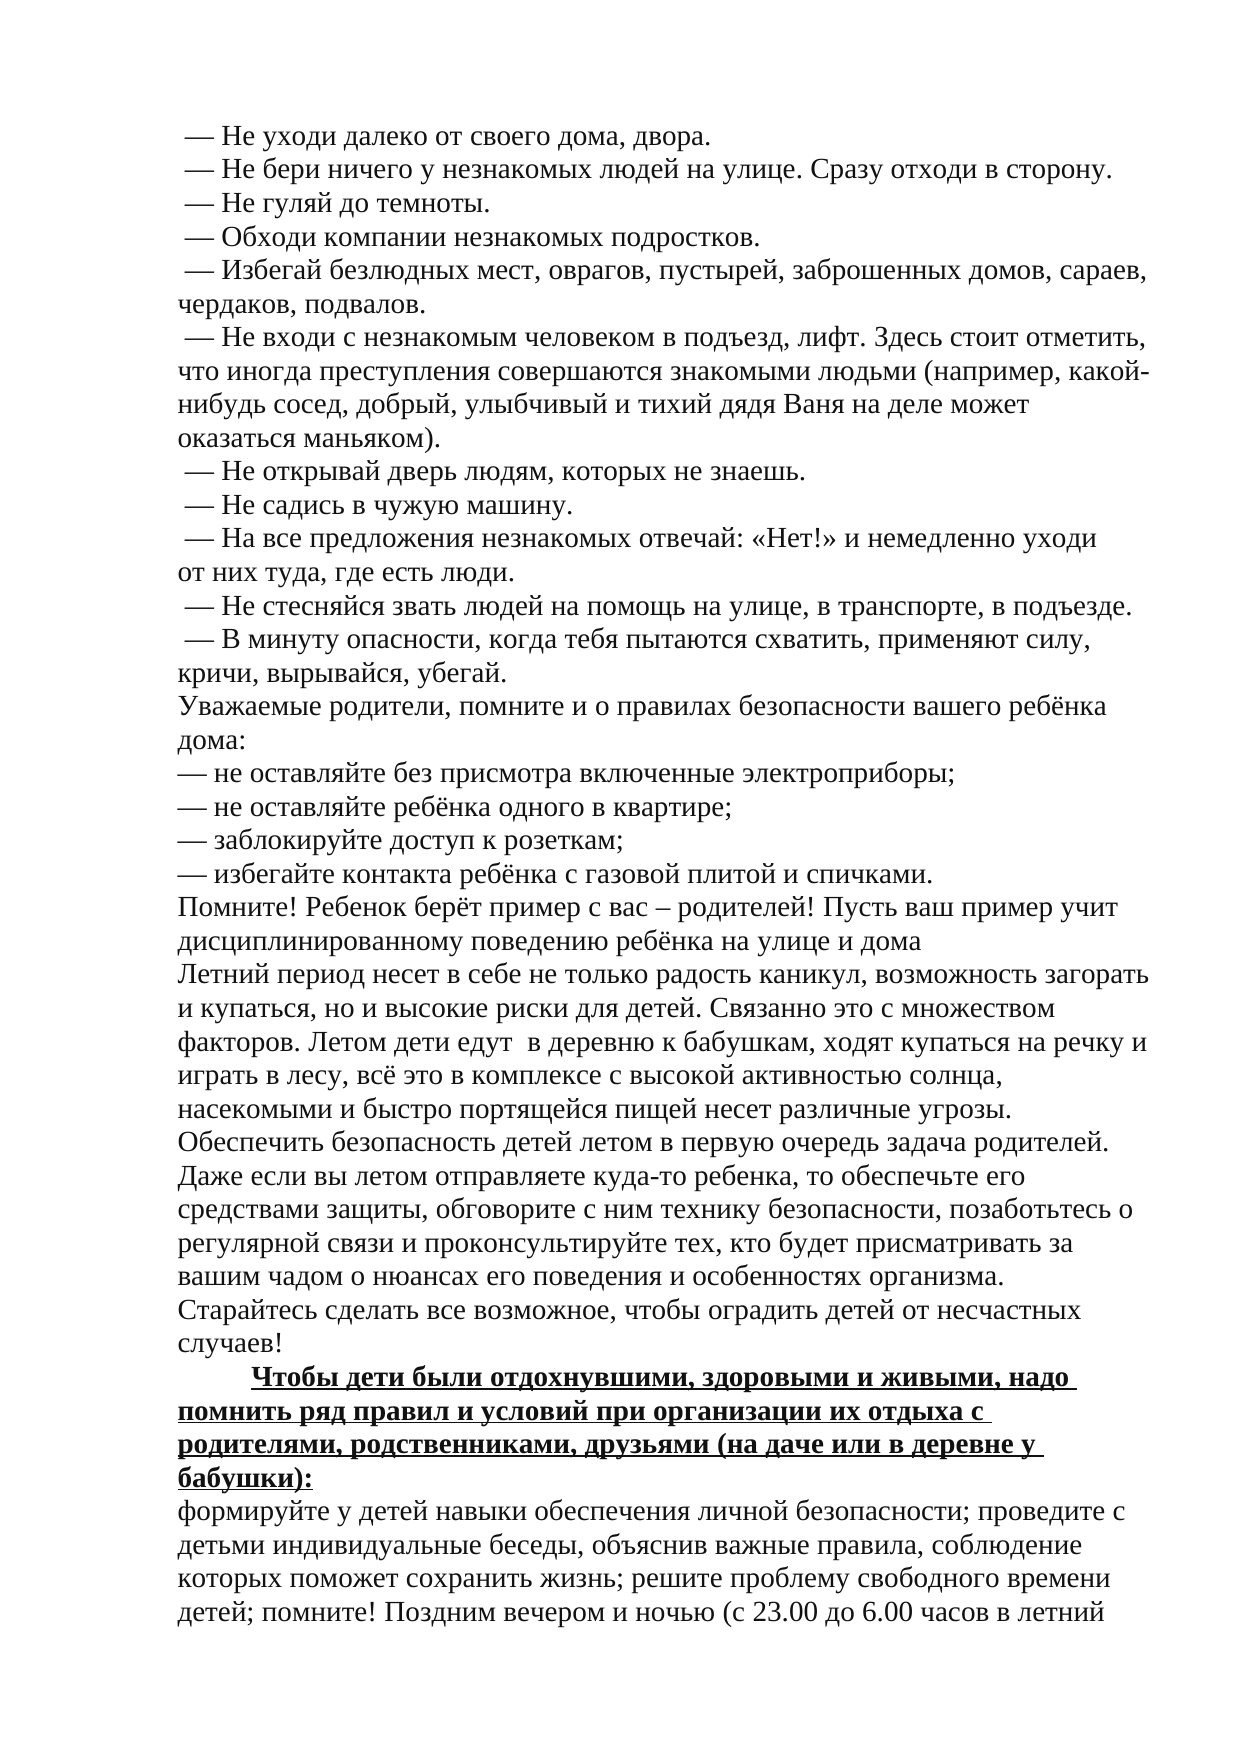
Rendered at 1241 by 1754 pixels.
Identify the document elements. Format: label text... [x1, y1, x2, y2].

text — заблокируйте доступ к розеткам; [177, 822, 1152, 856]
text — На все предложения незнакомых отвечай: «Нет!» и немедленно уходи от них туда, где есть люди. [177, 521, 1152, 588]
text — Не открывай дверь людям, которых не знаешь. [177, 453, 1152, 487]
text — Не садись в чужую машину. [177, 487, 1152, 521]
text Чтобы дети были отдохнувшими, здоровыми и живыми, надо помнить ряд правил и условий при организации их отдыха с родителями, родственниками, друзьями (на даче или в деревне у бабушки): [177, 1359, 1152, 1493]
text Уважаемые родители, помните и о правилах безопасности вашего ребёнка дома: [177, 688, 1152, 755]
text Летний период несет в себе не только радость каникул, возможность загорать и купаться, но и высокие риски для детей. Связанно это с множеством факторов. Летом дети едут в деревню к бабушкам, ходят купаться на речку и играть в лесу, всё это в комплексе с высокой активностью солнца, насекомыми и быстро портящейся пищей несет различные угрозы. [177, 957, 1152, 1124]
text — Не уходи далеко от своего дома, двора. [177, 118, 1152, 152]
text — Не входи с незнакомым человеком в подъезд, лифт. Здесь стоит отметить, что иногда преступления совершаются знакомыми людьми (например, какой-нибудь сосед, добрый, улыбчивый и тихий дядя Ваня на деле может оказаться маньяком). [177, 319, 1152, 453]
text — избегайте контакта ребёнка с газовой плитой и спичками. [177, 856, 1152, 889]
text Помните! Ребенок берёт пример с вас – родителей! Пусть ваш пример учит дисциплинированному поведению ребёнка на улице и дома [177, 889, 1152, 957]
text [177, 1493, 1152, 1627]
text — Не гуляй до темноты. [177, 185, 1152, 219]
text — Не бери ничего у незнакомых людей на улице. Сразу отходи в сторону. [177, 152, 1152, 185]
text — не оставляйте ребёнка одного в квартире; [177, 789, 1152, 822]
text — не оставляйте без присмотра включенные электроприборы; [177, 755, 1152, 789]
text Старайтесь сделать все возможное, чтобы оградить детей от несчастных случаев! [177, 1292, 1152, 1359]
text — В минуту опасности, когда тебя пытаются схватить, применяют силу, кричи, вырывайся, убегай. [177, 621, 1152, 688]
text Обеспечить безопасность детей летом в первую очередь задача родителей. Даже если вы летом отправляете куда-то ребенка, то обеспечьте его средствами защиты, обговорите с ним технику безопасности, позаботьтесь о регулярной связи и проконсультируйте тех, кто будет присматривать за вашим чадом о нюансах его поведения и особенностях организма. [177, 1124, 1152, 1292]
text — Не стесняйся звать людей на помощь на улице, в транспорте, в подъезде. [177, 588, 1152, 621]
text — Обходи компании незнакомых подростков. [177, 219, 1152, 252]
text — Избегай безлюдных мест, оврагов, пустырей, заброшенных домов, сараев, чердаков, подвалов. [177, 252, 1152, 319]
